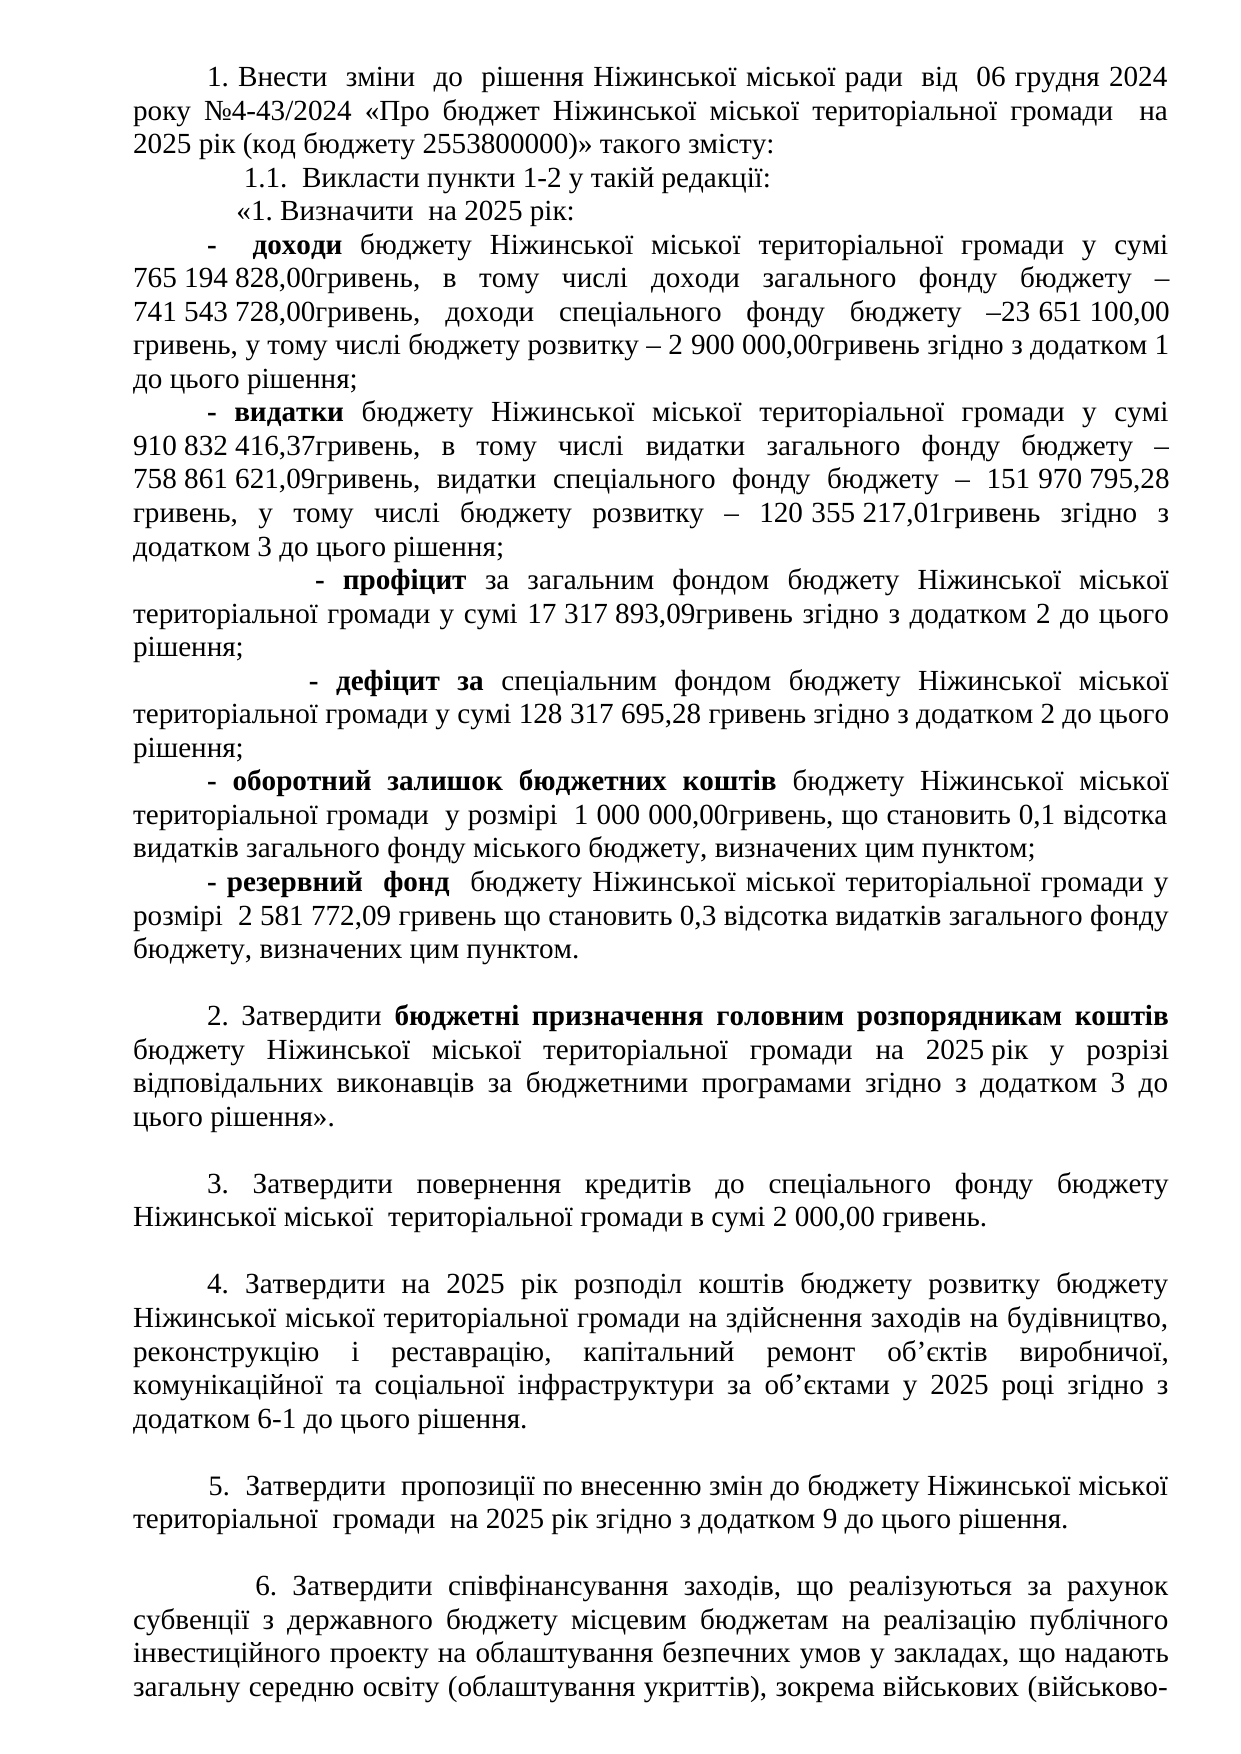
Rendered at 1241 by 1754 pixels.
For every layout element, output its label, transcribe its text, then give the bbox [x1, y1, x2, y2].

text - дефіцит за спеціальним фондом бюджету Ніжинської міської територіальної громади у сумі 128 317 695,28 гривень згідно з додатком 2 до цього рішення; [133, 663, 1169, 763]
text - профіцит за загальним фондом бюджету Ніжинської міської територіальної громади у сумі 17 317 893,09гривень згідно з додатком 2 до цього рішення; [133, 562, 1169, 663]
text - резервний фонд бюджету Ніжинської міської територіальної громади у розмірі 2 581 772,09 гривень що становить 0,3 відсотка видатків загального фонду бюджету, визначених цим пунктом. [133, 864, 1169, 965]
text 5. Затвердити пропозиції по внесенню змін до бюджету Ніжинської міської територіальної громади на 2025 рік згідно з додатком 9 до цього рішення. [133, 1468, 1169, 1535]
text 3. Затвердити повернення кредитів до спеціального фонду бюджету Ніжинської міської територіальної громади в сумі 2 000,00 гривень. [133, 1166, 1169, 1233]
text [133, 1568, 1169, 1703]
text - доходи бюджету Ніжинської міської територіальної громади у сумі 765 194 828,00гривень, в тому числі доходи загального фонду бюджету –741 543 728,00гривень, доходи спеціального фонду бюджету –23 651 100,00 гривень, у тому числі бюджету розвитку – 2 900 000,00гривень згідно з додатком 1 до цього рішення; [133, 227, 1169, 394]
text - оборотний залишок бюджетних коштів бюджету Ніжинської міської територіальної громади у розмірі 1 000 000,00гривень, що становить 0,1 відсотка видатків загального фонду міського бюджету, визначених цим пунктом; [133, 763, 1169, 864]
text «1. Визначити на 2025 рік: [133, 193, 1169, 227]
text 1. Внести зміни до рішення Ніжинської міської ради від 06 грудня 2024 року №4-43/2024 «Про бюджет Ніжинської міської територіальної громади на 2025 рік (код бюджету 2553800000)» такого змісту: [133, 59, 1169, 160]
text - видатки бюджету Ніжинської міської територіальної громади у сумі 910 832 416,37гривень, в тому числі видатки загального фонду бюджету – 758 861 621,09гривень, видатки спеціального фонду бюджету – 151 970 795,28 гривень, у тому числі бюджету розвитку – 120 355 217,01гривень згідно з додатком 3 до цього рішення; [133, 394, 1169, 562]
text 4. Затвердити на 2025 рік розподіл коштів бюджету розвитку бюджету Ніжинської міської територіальної громади на здійснення заходів на будівництво, реконструкцію і реставрацію, капітальний ремонт об’єктів виробничої, комунікаційної та соціальної інфраструктури за об’єктами у 2025 році згідно з додатком 6-1 до цього рішення. [133, 1267, 1169, 1434]
text 2. Затвердити бюджетні призначення головним розпорядникам коштів бюджету Ніжинської міської територіальної громади на 2025 рік у розрізі відповідальних виконавців за бюджетними програмами згідно з додатком 3 до цього рішення». [133, 998, 1169, 1132]
text 1.1. Викласти пункти 1-2 у такій редакції: [133, 160, 1169, 193]
